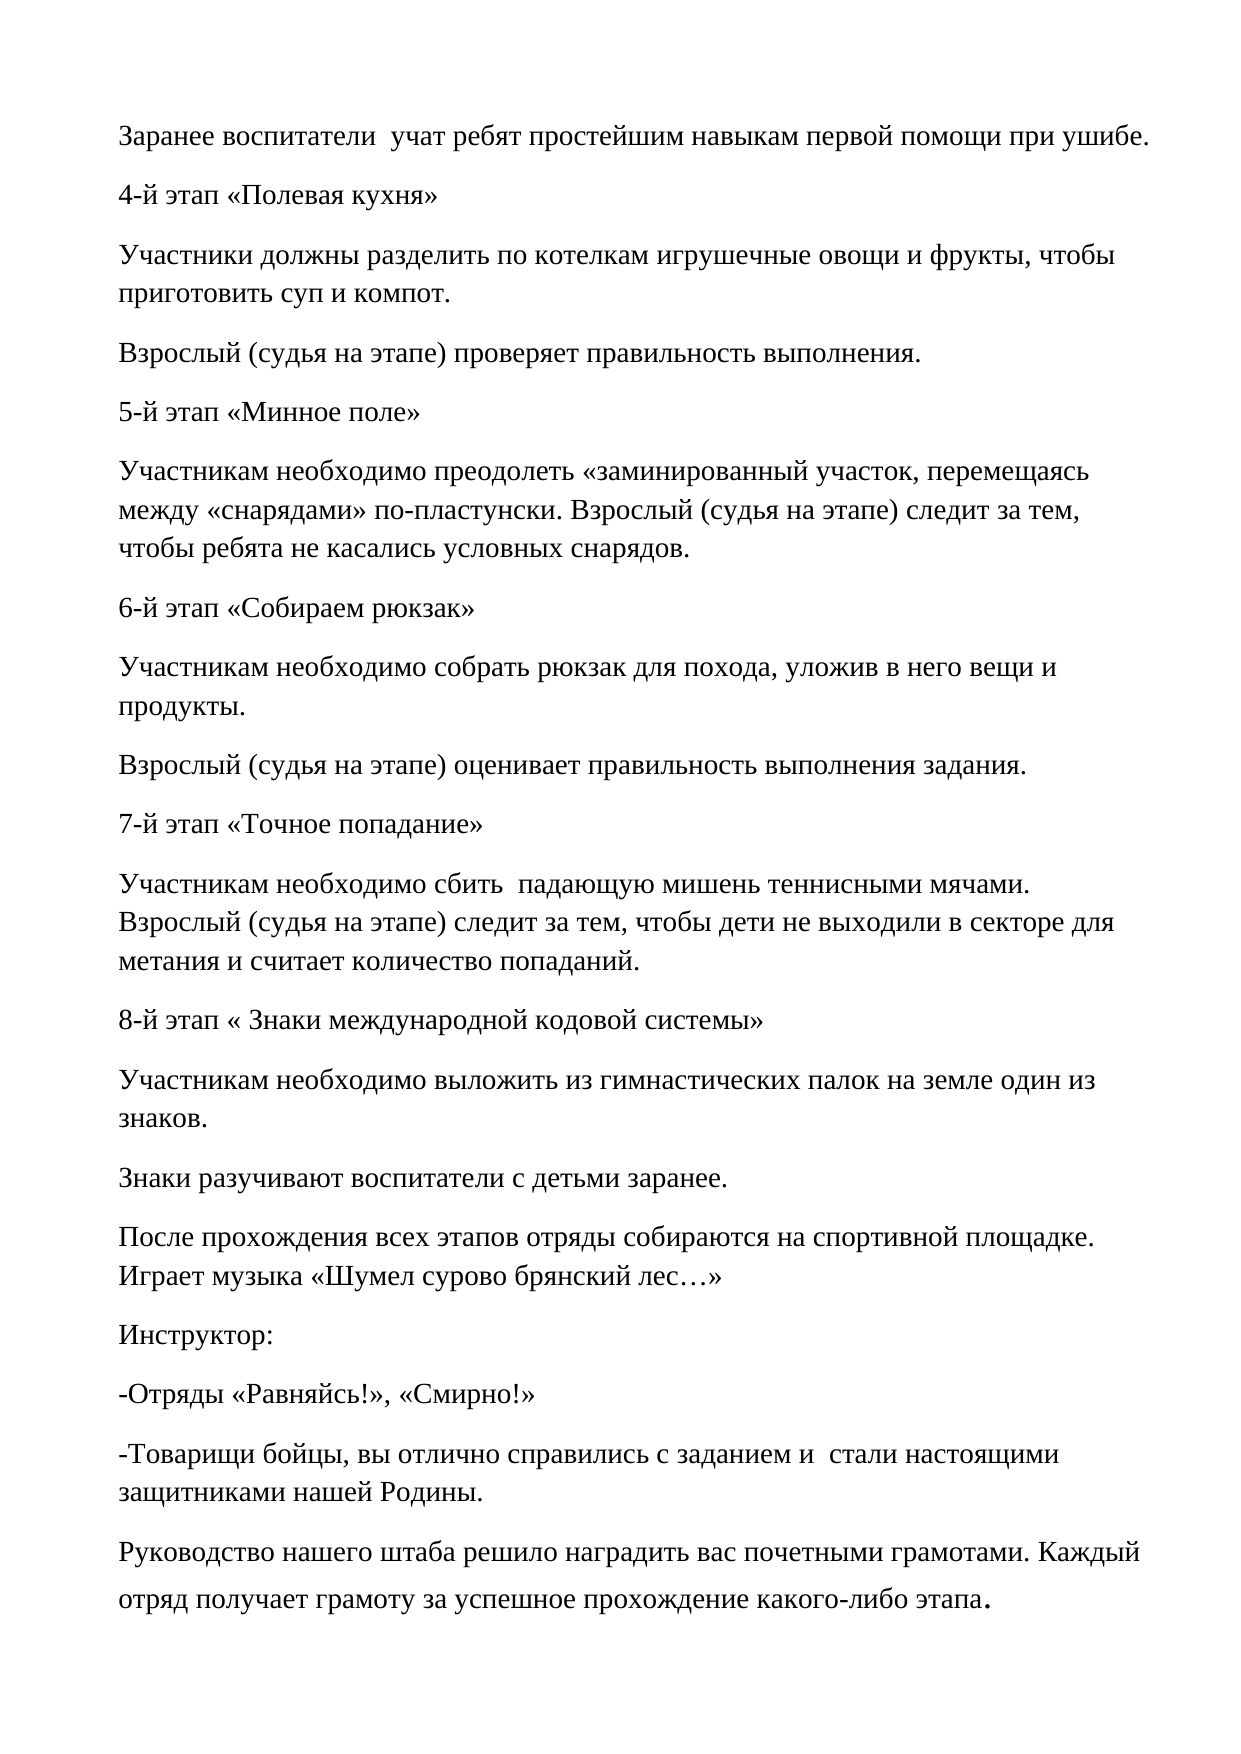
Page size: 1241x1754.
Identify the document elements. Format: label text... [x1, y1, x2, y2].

text -Товарищи бойцы, вы отлично справились с заданием и стали настоящими защитниками нашей Родины. [118, 1436, 1152, 1508]
text Участникам необходимо собрать рюкзак для похода, уложив в него вещи и продукты. [118, 649, 1152, 721]
text -Отряды «Равняйсь!», «Смирно!» [118, 1376, 1152, 1410]
text 8-й этап « Знаки международной кодовой системы» [118, 1002, 1152, 1036]
text Взрослый (судья на этапе) оценивает правильность выполнения задания. [118, 747, 1152, 781]
text Участники должны разделить по котелкам игрушечные овощи и фрукты, чтобы приготовить суп и компот. [118, 237, 1152, 309]
text Руководство нашего штаба решило наградить вас почетными грамотами. Каждый отряд получает грамоту за успешное прохождение какого-либо этапа. [118, 1534, 1152, 1617]
text 7-й этап «Точное попадание» [118, 807, 1152, 840]
text Участникам необходимо преодолеть «заминированный участок, перемещаясь между «снарядами» по-пластунски. Взрослый (судья на этапе) следит за тем, чтобы ребята не касались условных снарядов. [118, 453, 1152, 564]
text Участникам необходимо выложить из гимнастических палок на земле один из знаков. [118, 1062, 1152, 1134]
text Инструктор: [118, 1317, 1152, 1351]
text Знаки разучивают воспитатели с детьми заранее. [118, 1160, 1152, 1193]
text 5-й этап «Минное поле» [118, 394, 1152, 428]
text 4-й этап «Полевая кухня» [118, 177, 1152, 211]
text После прохождения всех этапов отряды собираются на спортивной площадке. Играет музыка «Шумел сурово брянский лес…» [118, 1219, 1152, 1291]
text Взрослый (судья на этапе) проверяет правильность выполнения. [118, 335, 1152, 368]
text 6-й этап «Собираем рюкзак» [118, 590, 1152, 623]
text Участникам необходимо сбить падающую мишень теннисными мячами. Взрослый (судья на этапе) следит за тем, чтобы дети не выходили в секторе для метания и считает количество попаданий. [118, 866, 1152, 977]
text Заранее воспитатели учат ребят простейшим навыкам первой помощи при ушибе. [118, 118, 1152, 152]
